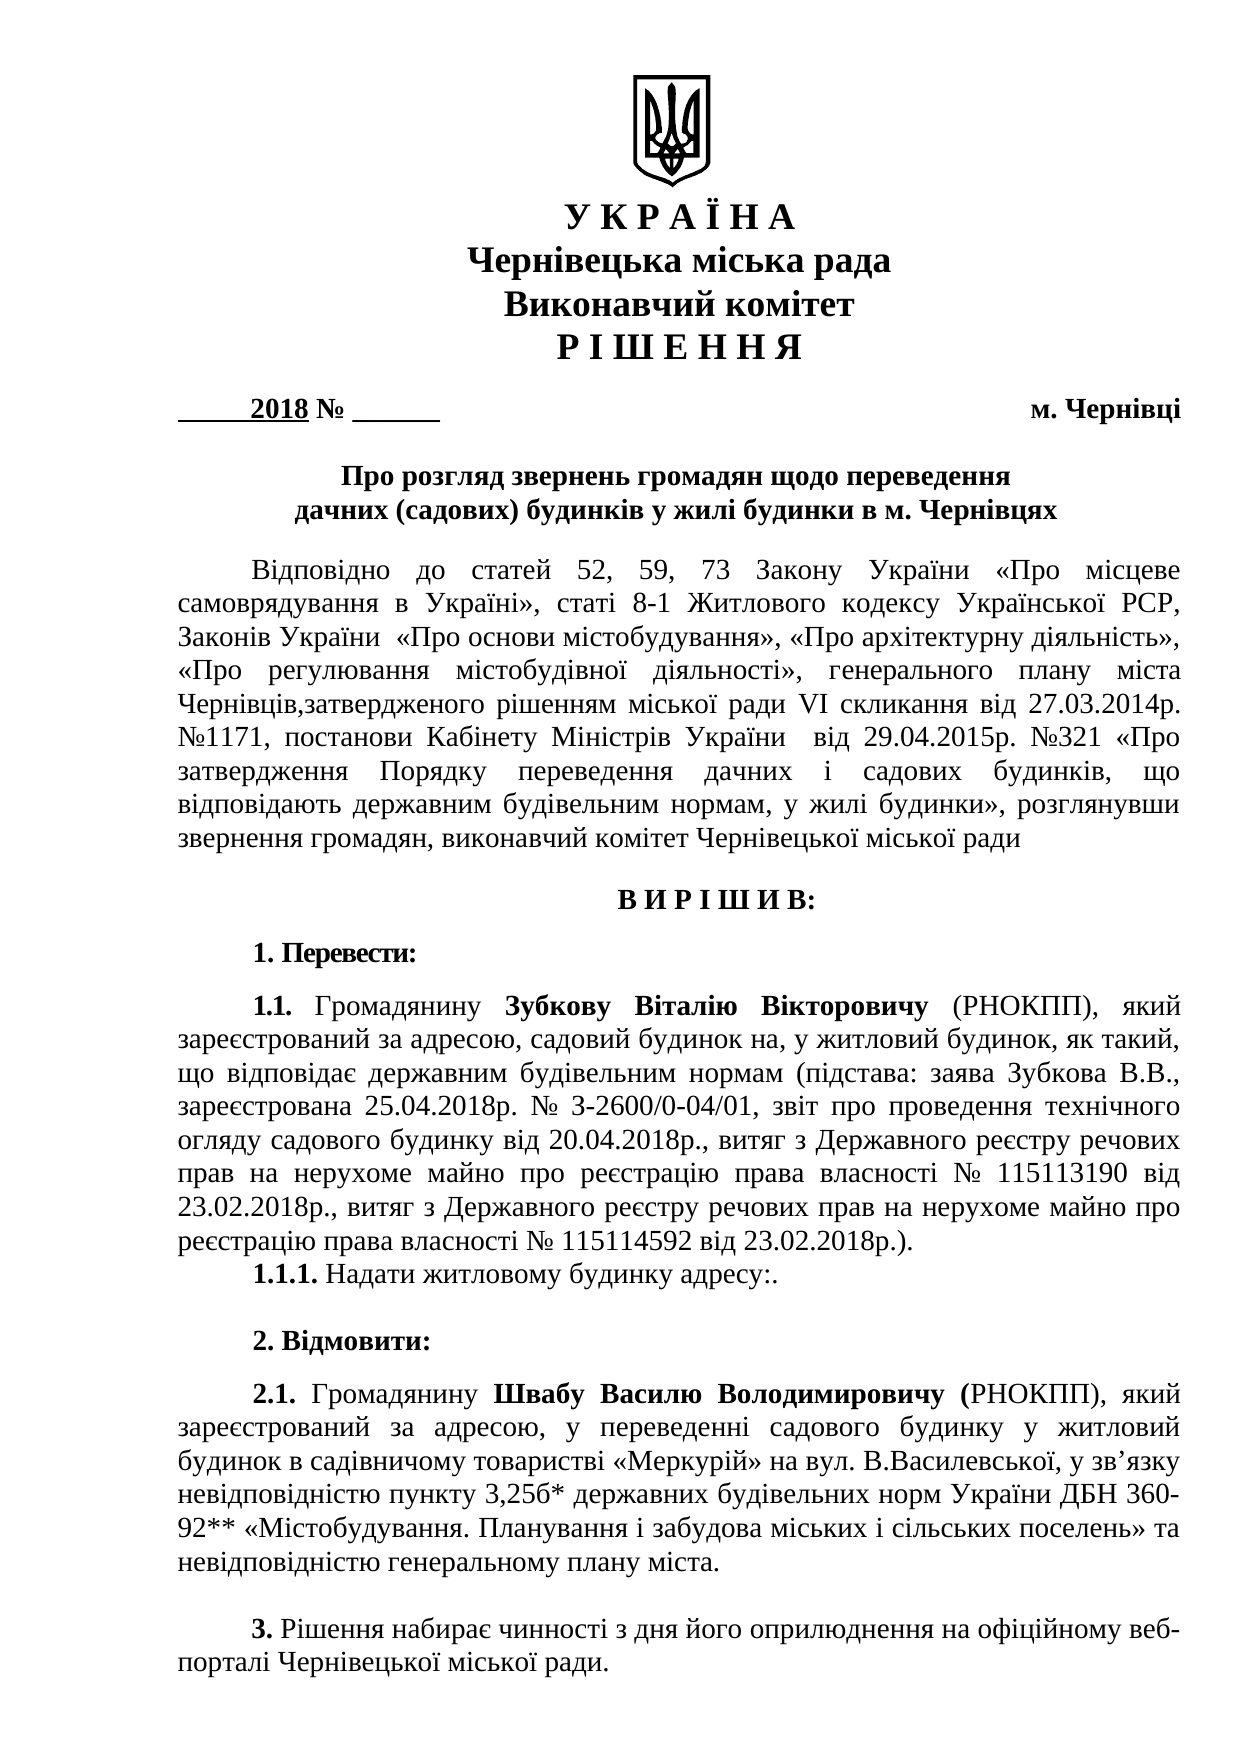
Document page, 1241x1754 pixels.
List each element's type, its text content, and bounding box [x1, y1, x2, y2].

text 2.1. Громадянину Швабу Василю Володимировичу (РНОКПП), який зареєстрований за адресою, у переведенні садового будинку у житловий будинок в садівничому товаристві «Меркурій» на вул. В.Василевської, у зв’язку невідповідністю пункту 3,25б* державних будівельних норм України ДБН 360-92** «Містобудування. Планування і забудова міських і сільських поселень» та невідповідністю генеральному плану міста. [177, 1376, 1181, 1577]
text 3. Рішення набирає чинності з дня його оприлюднення на офіційному веб-порталі Чернівецької міської ради. [177, 1611, 1181, 1678]
text В И Р І Ш И В: [177, 882, 1181, 916]
text 1.1. Громадянину Зубкову Віталію Вікторовичу (РНОКПП), який зареєстрований за адресою, садовий будинок на, у житловий будинок, як такий, що відповідає державним будівельним нормам (підстава: заява Зубкова В.В., зареєстрована 25.04.2018р. № З-2600/0-04/01, звіт про проведення технічного огляду садового будинку від 20.04.2018р., витяг з Державного реєстру речових прав на нерухоме майно про реєстрацію права власності № 115113190 від 23.02.2018р., витяг з Державного реєстру речових прав на нерухоме майно про реєстрацію права власності № 115114592 від 23.02.2018р.). [177, 988, 1181, 1256]
text Чернівецька міська рада [177, 238, 1181, 281]
text 1.1.1. Надати житловому будинку адресу:. [177, 1256, 1181, 1290]
text Виконавчий комітет [177, 281, 1181, 324]
text Р І Ш Е Н Н Я [177, 324, 1181, 367]
text 2018 № ______ м. Чернівці [177, 391, 1181, 425]
text Відповідно до статей 52, 59, 73 Закону України «Про місцеве самоврядування в Україні», статі 8-1 Житлового кодексу Української РСР, Законів України «Про основи містобудування», «Про архітектурну діяльність», «Про регулювання містобудівної діяльності», генерального плану міста Чернівців,затвердженого рішенням міської ради VI скликання від 27.03.2014р. №1171, постанови Кабінету Міністрів України від 29.04.2015р. №321 «Про затвердження Порядку переведення дачних і садових будинків, що відповідають державним будівельним нормам, у жилі будинки», розглянувши звернення громадян, виконавчий комітет Чернівецької міської ради [177, 552, 1181, 854]
text У к р а ї н а [177, 195, 1181, 238]
table_header Про розгляд звернень громадян щодо переведення дачних (садових) будинків у жилі будинки в м. Чернівцях [189, 458, 1163, 552]
text 1. Перевести: [177, 935, 1181, 969]
text 2. Відмовити: [177, 1323, 1181, 1357]
